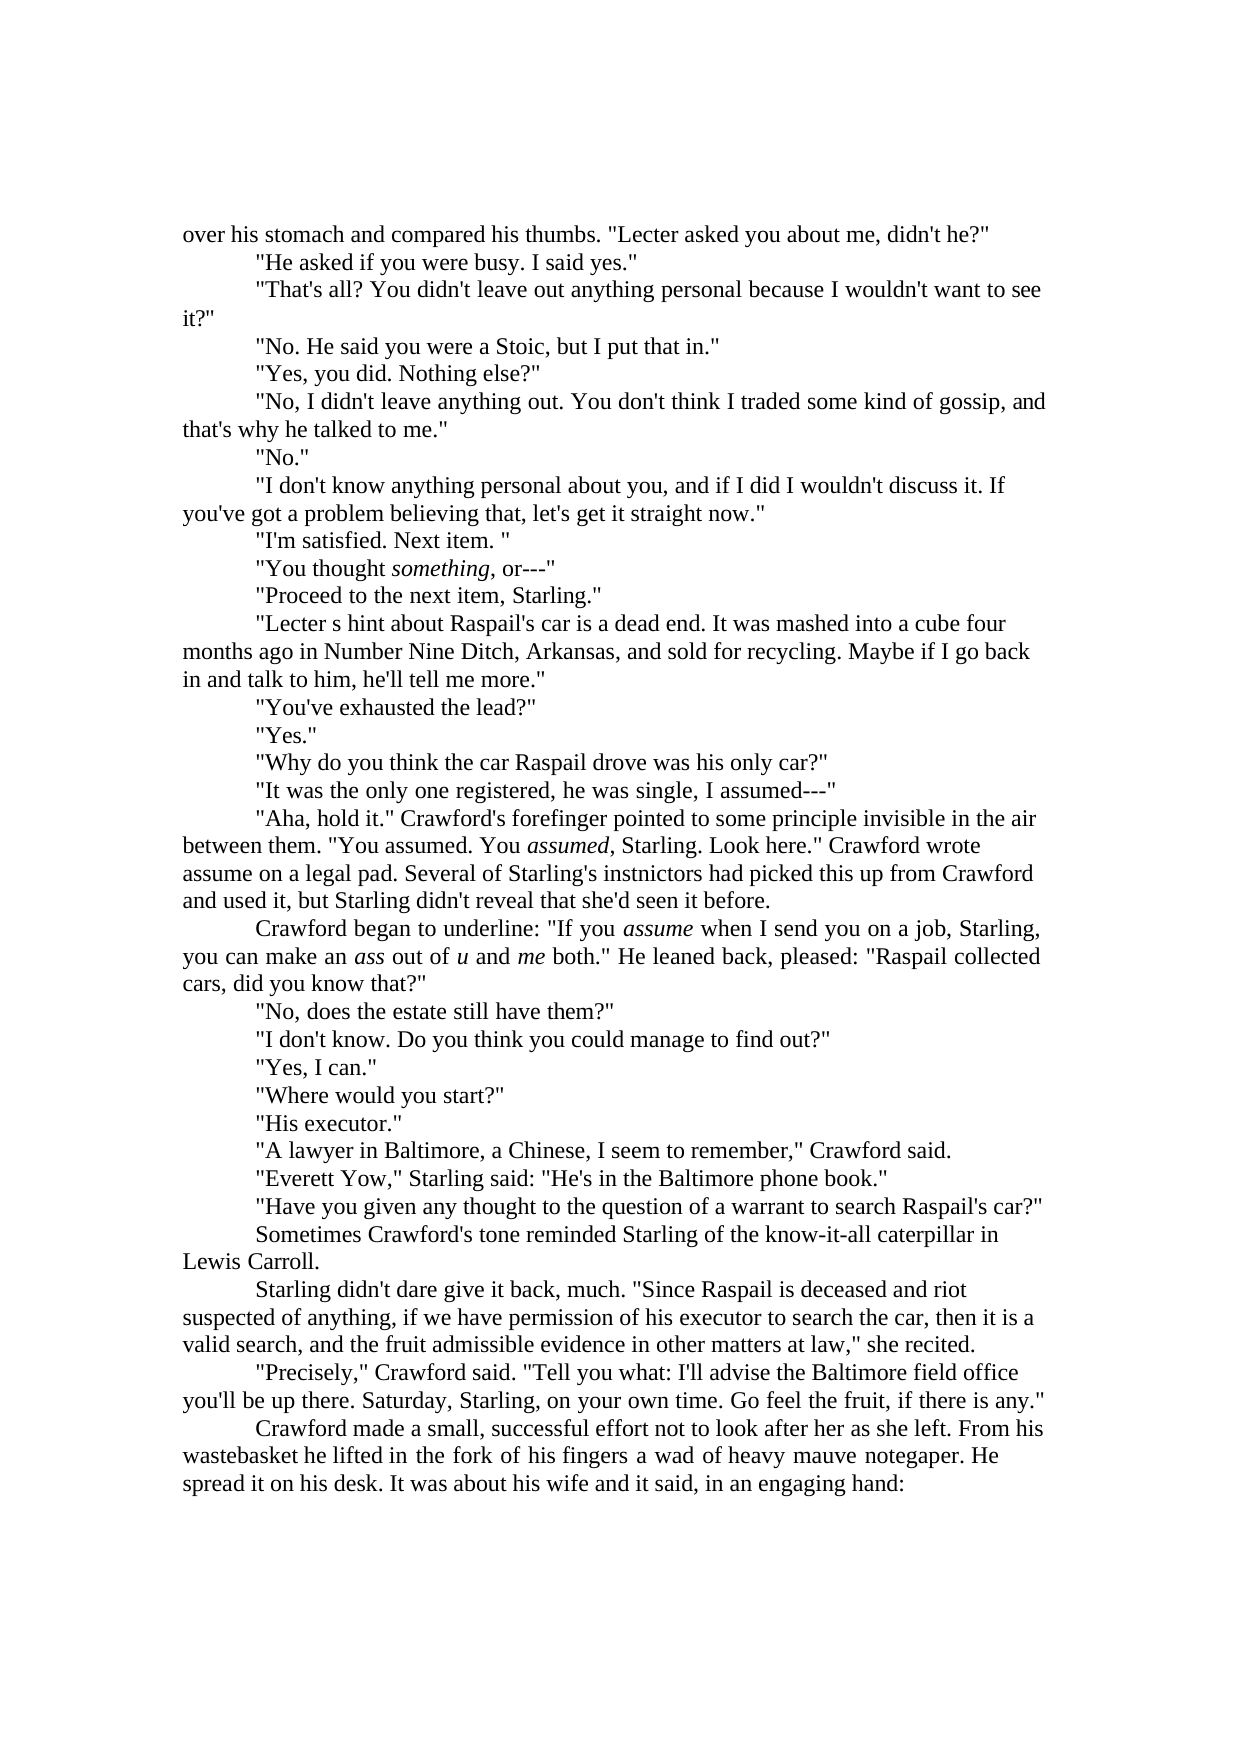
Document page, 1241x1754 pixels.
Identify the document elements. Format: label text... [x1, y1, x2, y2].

text "A lawyer in Baltimore, a Chinese, I seem to remember," Crawford said. "Everett Yow," Starling said: "He's in the Baltimore phone book." [255, 1136, 1028, 1192]
text "Where would you start?" "His executor." [255, 1081, 516, 1136]
text it?" [182, 304, 1142, 331]
text "Have you given any thought to the question of a warrant to search Raspail's car?" Sometimes Crawford's tone reminded Starling of the know-it-all caterpillar in [255, 1192, 1051, 1247]
text over his stomach and compared his thumbs. "Lecter asked you about me, didn't he?" "He asked if you were busy. I said yes." [182, 220, 1007, 276]
text "Lecter s hint about Raspail's car is a dead end. It was mashed into a cube four months ago in Number Nine Ditch, Arkansas, and sold for recycling. Maybe if I go back in and talk to him, he'll tell me more." [182, 609, 1040, 693]
text that's why he talked to me." "No." [182, 415, 481, 471]
text Lewis Carroll. [182, 1247, 1142, 1275]
text "Aha, hold it." Crawford's forefinger pointed to some principle invisible in the air between them. "You assumed. You assumed, Starling. Look here." Crawford wrote assume on a legal pad. Several of Starling's instnictors had picked this up from Crawford and used it, but Starling didn't reveal that she'd seen it before. [182, 804, 1044, 914]
text "I don't know. Do you think you could manage to find out?" "Yes, I can." [255, 1025, 849, 1081]
text "Proceed to the next item, Starling." [255, 582, 1142, 609]
text "I don't know anything personal about you, and if I did I wouldn't discuss it. If you've got a problem believing that, let's get it straight now." [182, 471, 1051, 526]
text "No. He said you were a Stoic, but I put that in." "Yes, you did. Nothing else?" [255, 332, 769, 387]
text "That's all? You didn't leave out anything personal because I wouldn't want to see [255, 276, 1142, 303]
text "No, does the estate still have them?" [255, 997, 1142, 1025]
text "No, I didn't leave anything out. You don't think I traded some kind of gossip, and [255, 387, 1142, 415]
text "I'm satisfied. Next item. " "You thought something, or---" [255, 526, 561, 582]
text Crawford made a small, successful effort not to look after her as she left. From his wastebasket he lifted in the fork of his fingers a wad of heavy mauve notegaper. He spread it on his desk. It was about his wife and it said, in an engaging hand: [182, 1414, 1051, 1496]
text "You've exhausted the lead?" "Yes." [255, 693, 591, 748]
text "Precisely," Crawford said. "Tell you what: I'll advise the Baltimore field office you'll be up there. Saturday, Starling, on your own time. Go feel the fruit, if there is any." [182, 1358, 1051, 1413]
text Starling didn't dare give it back, much. "Since Raspail is deceased and riot suspected of anything, if we have permission of his executor to search the car, then it is a valid search, and the fruit admissible evidence in other matters at law," she recited. [182, 1275, 1051, 1358]
text "Why do you think the car Raspail drove was his only car?" "It was the only one registered, he was single, I assumed---" [255, 748, 849, 804]
text Crawford began to underline: "If you assume when I send you on a job, Starling, you can make an ass out of u and me both." He leaned back, pleased: "Raspail collected cars, did you know that?" [182, 914, 1041, 997]
